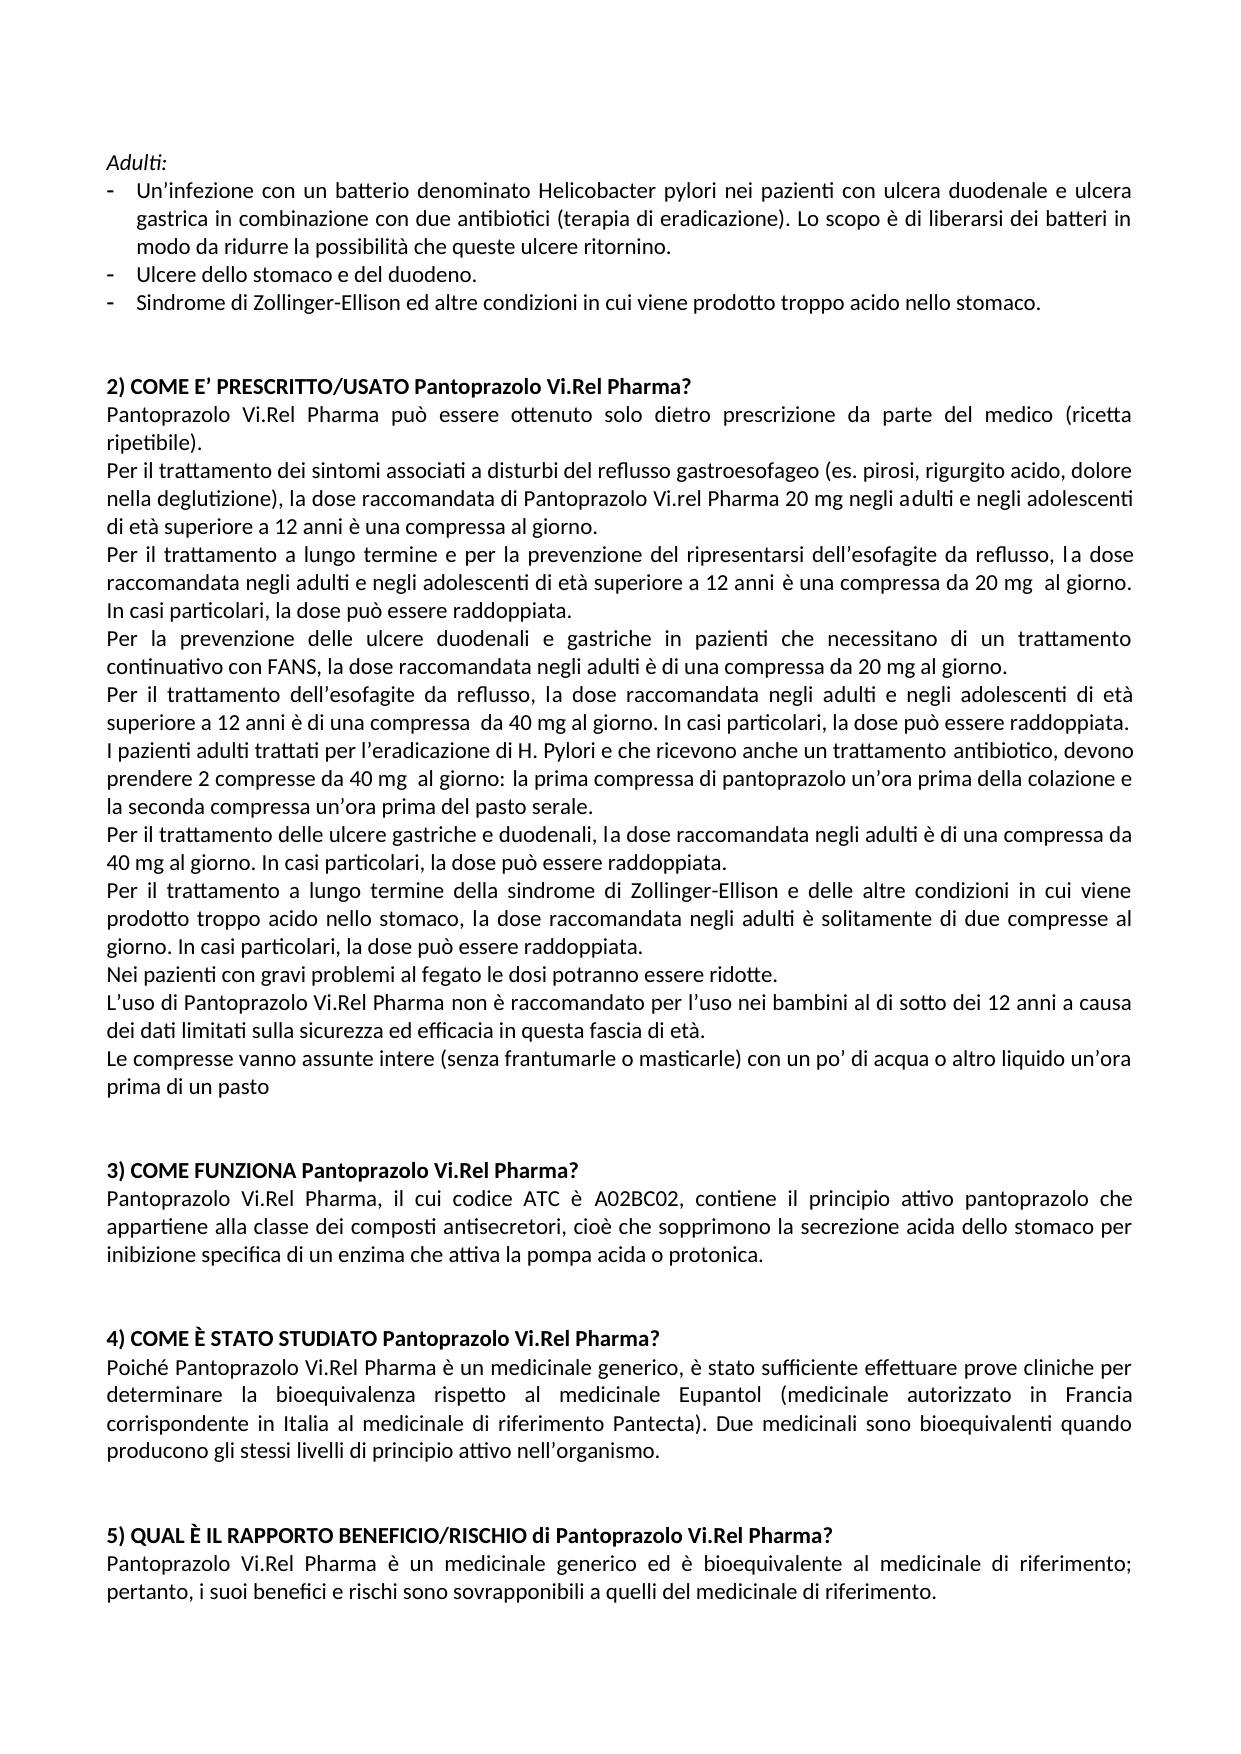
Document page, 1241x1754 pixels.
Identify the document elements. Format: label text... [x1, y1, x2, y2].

text Per il trattamento dell’esofagite da reflusso, la dose raccomandata negli adulti e negli adolescenti di età superiore a 12 anni è di una compressa da 40 mg al giorno. In casi particolari, la dose può essere raddoppiata. [106, 680, 1134, 736]
text Pantoprazolo Vi.Rel Pharma, il cui codice ATC è A02BC02, contiene il principio attivo pantoprazolo che appartiene alla classe dei composti antisecretori, cioè che sopprimono la secrezione acida dello stomaco per inibizione specifica di un enzima che attiva la pompa acida o protonica. [106, 1184, 1134, 1268]
text Per il trattamento a lungo termine della sindrome di Zollinger-Ellison e delle altre condizioni in cui viene prodotto troppo acido nello stomaco, la dose raccomandata negli adulti è solitamente di due compresse al giorno. In casi particolari, la dose può essere raddoppiata. [106, 876, 1134, 960]
text 2) COME E’ PRESCRITTO/USATO Pantoprazolo Vi.Rel Pharma? [106, 372, 1134, 400]
text L’uso di Pantoprazolo Vi.Rel Pharma non è raccomandato per l’uso nei bambini al di sotto dei 12 anni a causa dei dati limitati sulla sicurezza ed efficacia in questa fascia di età. [106, 988, 1134, 1044]
list Un’infezione con un batterio denominato Helicobacter pylori nei pazienti con ulcera duodenale e ulcera gastrica in combinazione con due antibiotici (terapia di eradicazione). Lo scopo è di liberarsi dei batteri in modo da ridurre la possibilità che queste ulcere ritornino. [106, 176, 1134, 260]
list Ulcere dello stomaco e del duodeno. [106, 260, 1134, 288]
text 4) COME È STATO STUDIATO Pantoprazolo Vi.Rel Pharma? [106, 1324, 1134, 1353]
text Per il trattamento a lungo termine e per la prevenzione del ripresentarsi dell’esofagite da reflusso, la dose raccomandata negli adulti e negli adolescenti di età superiore a 12 anni è una compressa da 20 mg al giorno. In casi particolari, la dose può essere raddoppiata. [106, 540, 1134, 624]
text Poiché Pantoprazolo Vi.Rel Pharma è un medicinale generico, è stato sufficiente effettuare prove cliniche per determinare la bioequivalenza rispetto al medicinale Eupantol (medicinale autorizzato in Francia corrispondente in Italia al medicinale di riferimento Pantecta). Due medicinali sono bioequivalenti quando producono gli stessi livelli di principio attivo nell’organismo. [106, 1353, 1134, 1465]
text 3) COME FUNZIONA Pantoprazolo Vi.Rel Pharma? [106, 1156, 1134, 1184]
text Le compresse vanno assunte intere (senza frantumarle o masticarle) con un po’ di acqua o altro liquido un’ora prima di un pasto [106, 1044, 1134, 1100]
text Per il trattamento delle ulcere gastriche e duodenali, la dose raccomandata negli adulti è di una compressa da 40 mg al giorno. In casi particolari, la dose può essere raddoppiata. [106, 820, 1134, 876]
text 5) QUAL È IL RAPPORTO BENEFICIO/RISCHIO di Pantoprazolo Vi.Rel Pharma? [106, 1521, 1134, 1549]
text Pantoprazolo Vi.Rel Pharma è un medicinale generico ed è bioequivalente al medicinale di riferimento; pertanto, i suoi benefici e rischi sono sovrapponibili a quelli del medicinale di riferimento. [106, 1549, 1134, 1605]
text Adulti: [106, 148, 1134, 176]
text Pantoprazolo Vi.Rel Pharma può essere ottenuto solo dietro prescrizione da parte del medico (ricetta ripetibile). [106, 400, 1134, 456]
text Nei pazienti con gravi problemi al fegato le dosi potranno essere ridotte. [106, 960, 1134, 988]
text Per il trattamento dei sintomi associati a disturbi del reflusso gastroesofageo (es. pirosi, rigurgito acido, dolore nella deglutizione), la dose raccomandata di Pantoprazolo Vi.rel Pharma 20 mg negli adulti e negli adolescenti di età superiore a 12 anni è una compressa al giorno. [106, 456, 1134, 540]
list Sindrome di Zollinger-Ellison ed altre condizioni in cui viene prodotto troppo acido nello stomaco. [106, 288, 1134, 316]
text Per la prevenzione delle ulcere duodenali e gastriche in pazienti che necessitano di un trattamento continuativo con FANS, la dose raccomandata negli adulti è di una compressa da 20 mg al giorno. [106, 624, 1134, 680]
text I pazienti adulti trattati per l’eradicazione di H. Pylori e che ricevono anche un trattamento antibiotico, devono prendere 2 compresse da 40 mg al giorno: la prima compressa di pantoprazolo un’ora prima della colazione e la seconda compressa un’ora prima del pasto serale. [106, 736, 1134, 820]
